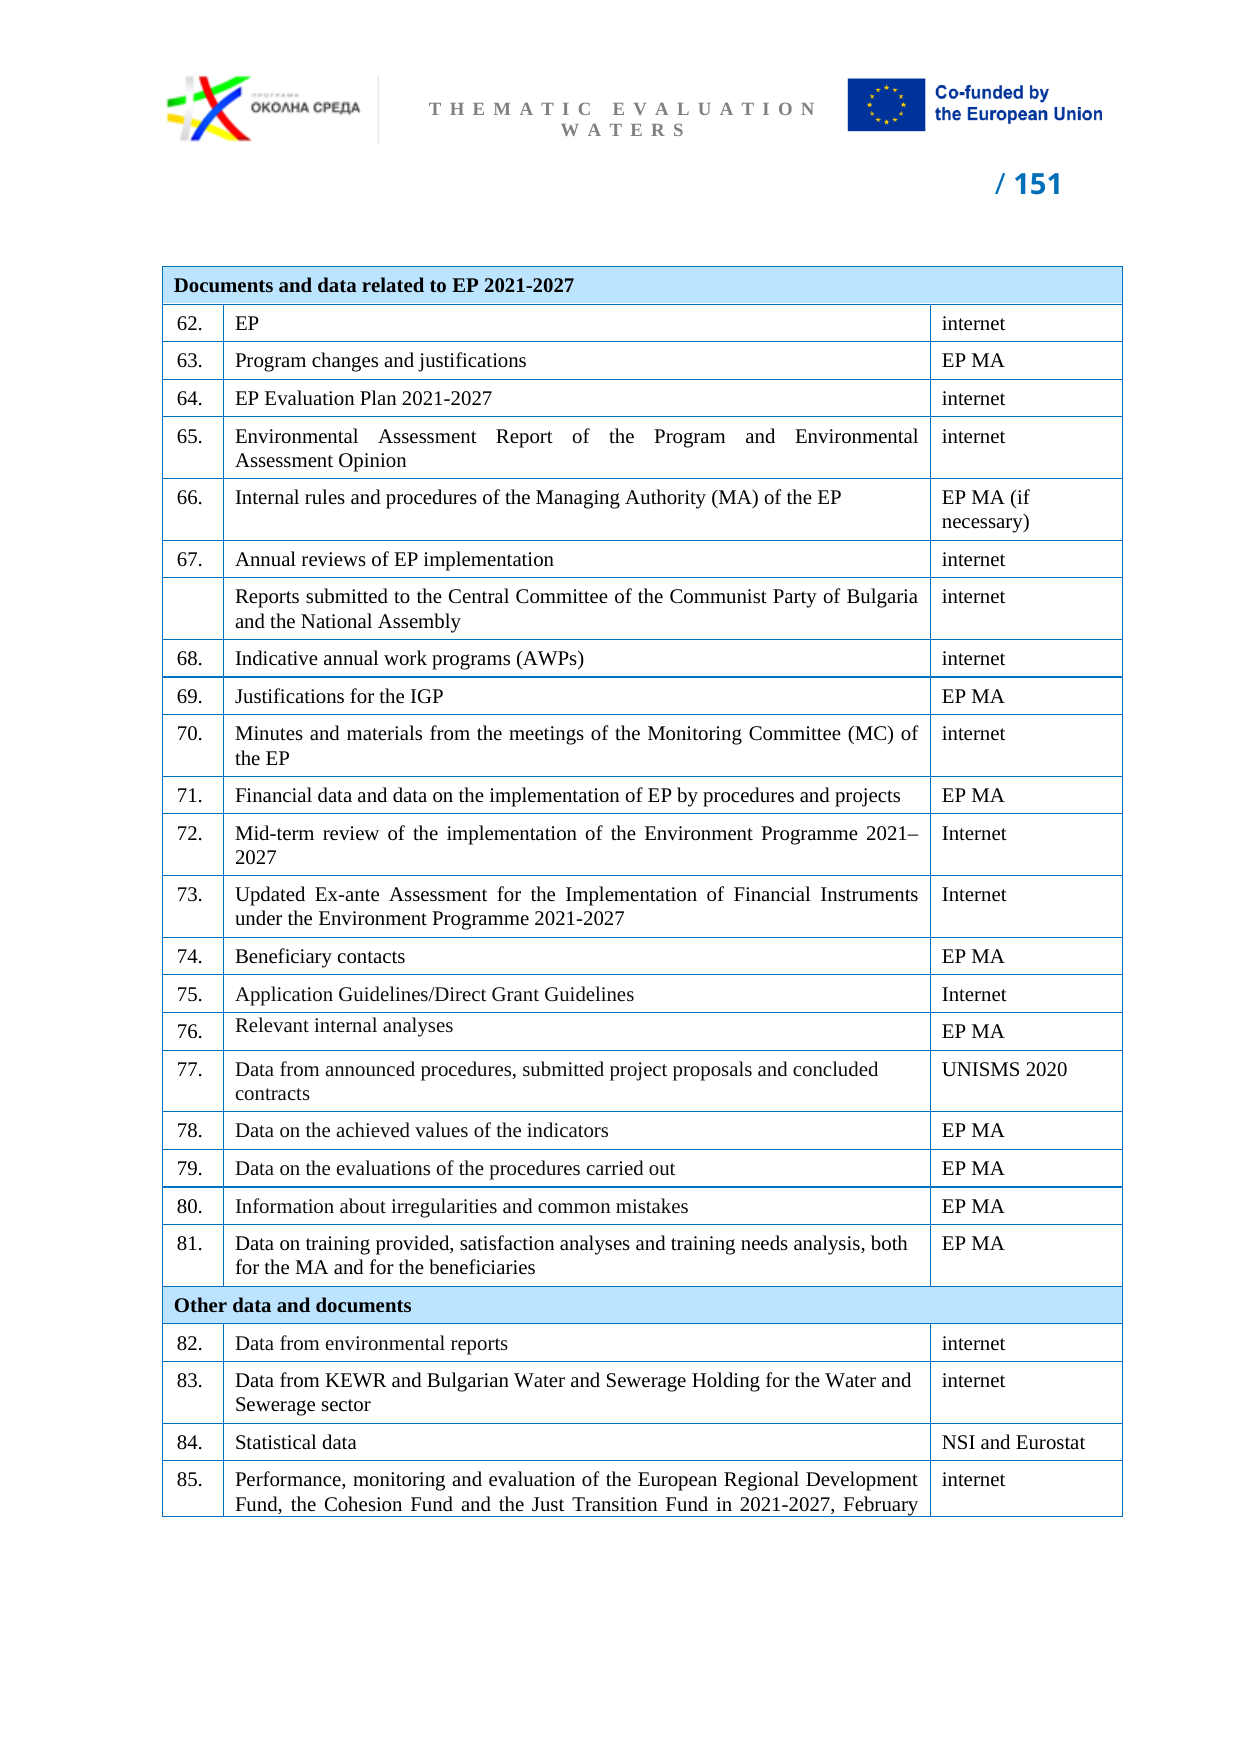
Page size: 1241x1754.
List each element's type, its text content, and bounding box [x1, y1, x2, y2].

table_cell internet [931, 1461, 1122, 1516]
table_cell EP [224, 305, 930, 341]
table_cell Other data and documents [163, 1287, 1122, 1323]
table_cell internet [931, 417, 1122, 478]
table_cell [163, 417, 223, 478]
picture [844, 75, 1105, 135]
table_cell Data on the evaluations of the procedures carried out [224, 1150, 930, 1186]
table_cell [163, 876, 223, 937]
table_cell [163, 938, 223, 974]
table_cell [163, 640, 223, 676]
table_cell Indicative annual work programs (AWPs) [224, 640, 930, 676]
table_cell Updated Ex-ante Assessment for the Implementation of Financial Instruments under the Environment Programme 2021-2027 [224, 876, 930, 937]
table_cell Reports submitted to the Central Committee of the Communist Party of Bulgaria and the National Assembly [224, 578, 930, 639]
table_cell Environmental Assessment Report of the Program and Environmental Assessment Opinion [224, 417, 930, 478]
table_cell EP MA [931, 678, 1122, 714]
table_cell internet [931, 305, 1122, 341]
table_cell [163, 678, 223, 714]
table_cell internet [931, 640, 1122, 676]
table_cell [163, 1424, 223, 1460]
table_cell [163, 1188, 223, 1224]
table_cell internet [931, 541, 1122, 577]
table_cell Mid-term review of the implementation of the Environment Programme 2021–2027 [224, 814, 930, 875]
table_cell [163, 541, 223, 577]
table_cell Application Guidelines/Direct Grant Guidelines [224, 975, 930, 1012]
table_cell EP MA [931, 777, 1122, 813]
table_cell Annual reviews of EP implementation [224, 541, 930, 577]
table_cell Internet [931, 814, 1122, 875]
table_cell [163, 342, 223, 379]
table_cell internet [931, 380, 1122, 416]
table_cell [163, 1461, 223, 1516]
table_cell [163, 715, 223, 776]
table_cell Data from environmental reports [224, 1324, 930, 1361]
table_cell Statistical data [224, 1424, 930, 1460]
table_cell Data from announced procedures, submitted project proposals and concluded contracts [224, 1051, 930, 1111]
table_cell internet [931, 1324, 1122, 1361]
table_cell EP MA [931, 1188, 1122, 1224]
table_cell EP MA [931, 1150, 1122, 1186]
table_cell Financial data and data on the implementation of EP by procedures and projects [224, 777, 930, 813]
table_cell EP MA [931, 938, 1122, 974]
table_cell Data from KEWR and Bulgarian Water and Sewerage Holding for the Water and Sewerage sector [224, 1362, 930, 1422]
table_cell internet [931, 715, 1122, 776]
table_cell internet [931, 1362, 1122, 1422]
table_cell [163, 1013, 223, 1049]
table_cell [163, 814, 223, 875]
table_cell Internet [931, 975, 1122, 1012]
table_cell internet [931, 578, 1122, 639]
table_cell [163, 777, 223, 813]
table_cell [163, 479, 223, 539]
table_cell EP MA [931, 1013, 1122, 1049]
table_cell Justifications for the IGP [224, 678, 930, 714]
table_cell [163, 305, 223, 341]
table_cell EP MA (if necessary) [931, 479, 1122, 539]
table_cell [163, 1225, 223, 1286]
table_cell EP MA [931, 1112, 1122, 1149]
table_cell [163, 1324, 223, 1361]
table_cell Internal rules and procedures of the Managing Authority (MA) of the EP [224, 479, 930, 539]
table_cell NSI and Eurostat [931, 1424, 1122, 1460]
picture [151, 75, 380, 145]
table_cell EP Evaluation Plan 2021-2027 [224, 380, 930, 416]
table_cell Internet [931, 876, 1122, 937]
table_cell [163, 1112, 223, 1149]
table_cell [163, 1051, 223, 1111]
table_cell Information about irregularities and common mistakes [224, 1188, 930, 1224]
table_cell [163, 1150, 223, 1186]
table_cell [163, 578, 223, 639]
table_cell [163, 975, 223, 1012]
table_cell UNISMS 2020 [931, 1051, 1122, 1111]
table_cell [163, 380, 223, 416]
table_cell Documents and data related to EP 2021-2027 [163, 267, 1122, 303]
table_cell Relevant internal analyses [224, 1013, 930, 1049]
table_cell Beneficiary contacts [224, 938, 930, 974]
table_cell EP MA [931, 1225, 1122, 1286]
table_cell Data on training provided, satisfaction analyses and training needs analysis, both for the MA and for the beneficiaries [224, 1225, 930, 1286]
table_cell Program changes and justifications [224, 342, 930, 379]
table_cell Minutes and materials from the meetings of the Monitoring Committee (MC) of the EP [224, 715, 930, 776]
table_cell Data on the achieved values of the indicators [224, 1112, 930, 1149]
table_cell EP MA [931, 342, 1122, 379]
table_cell [163, 1362, 223, 1422]
